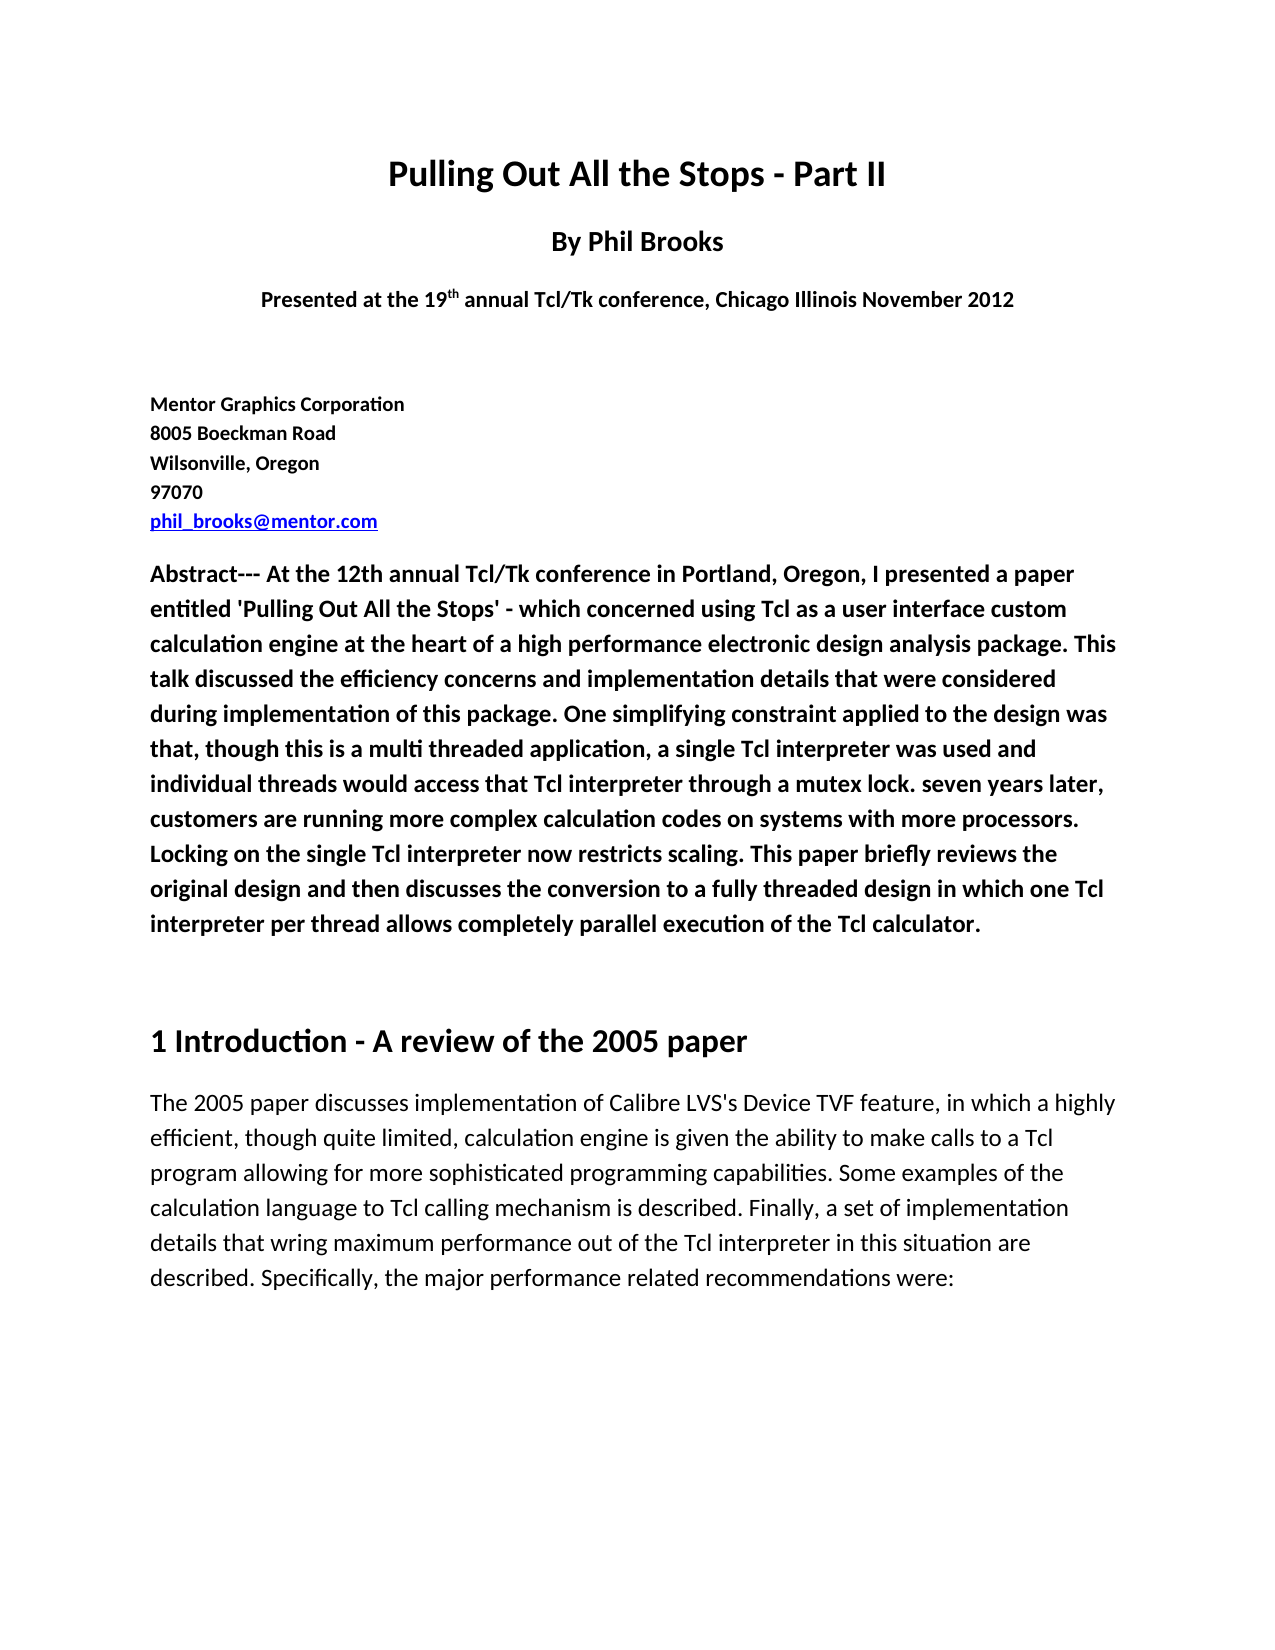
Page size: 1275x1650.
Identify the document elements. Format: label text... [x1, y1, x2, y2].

text Abstract--- At the 12th annual Tcl/Tk conference in Portland, Oregon, I presented a paper entitled 'Pulling Out All the Stops' - which concerned using Tcl as a user interface custom calculation engine at the heart of a high performance electronic design analysis package. This talk discussed the efficiency concerns and implementation details that were considered during implementation of this package. One simplifying constraint applied to the design was that, though this is a multi threaded application, a single Tcl interpreter was used and individual threads would access that Tcl interpreter through a mutex lock. seven years later, customers are running more complex calculation codes on systems with more processors. Locking on the single Tcl interpreter now restricts scaling. This paper briefly reviews the original design and then discusses the conversion to a fully threaded design in which one Tcl interpreter per thread allows completely parallel execution of the Tcl calculator. [150, 558, 1125, 938]
text 97070 [150, 479, 1125, 504]
text Wilsonville, Oregon [150, 450, 1125, 475]
text 1 Introduction - A review of the 2005 paper [150, 1020, 1125, 1060]
text Pulling Out All the Stops - Part II [150, 150, 1125, 196]
text 8005 Boeckman Road [150, 421, 1125, 446]
text By Phil Brooks [150, 223, 1125, 259]
text Mentor Graphics Corporation [150, 391, 1125, 417]
text Presented at the 19th annual Tcl/Tk conference, Chicago Illinois November 2012 [150, 285, 1125, 313]
text The 2005 paper discusses implementation of Calibre LVS's Device TVF feature, in which a highly efficient, though quite limited, calculation engine is given the ability to make calls to a Tcl program allowing for more sophisticated programming capabilities. Some examples of the calculation language to Tcl calling mechanism is described. Finally, a set of implementation details that wring maximum performance out of the Tcl interpreter in this situation are described. Specifically, the major performance related recommendations were: [150, 1087, 1125, 1293]
text phil_brooks@mentor.com [150, 508, 1125, 533]
